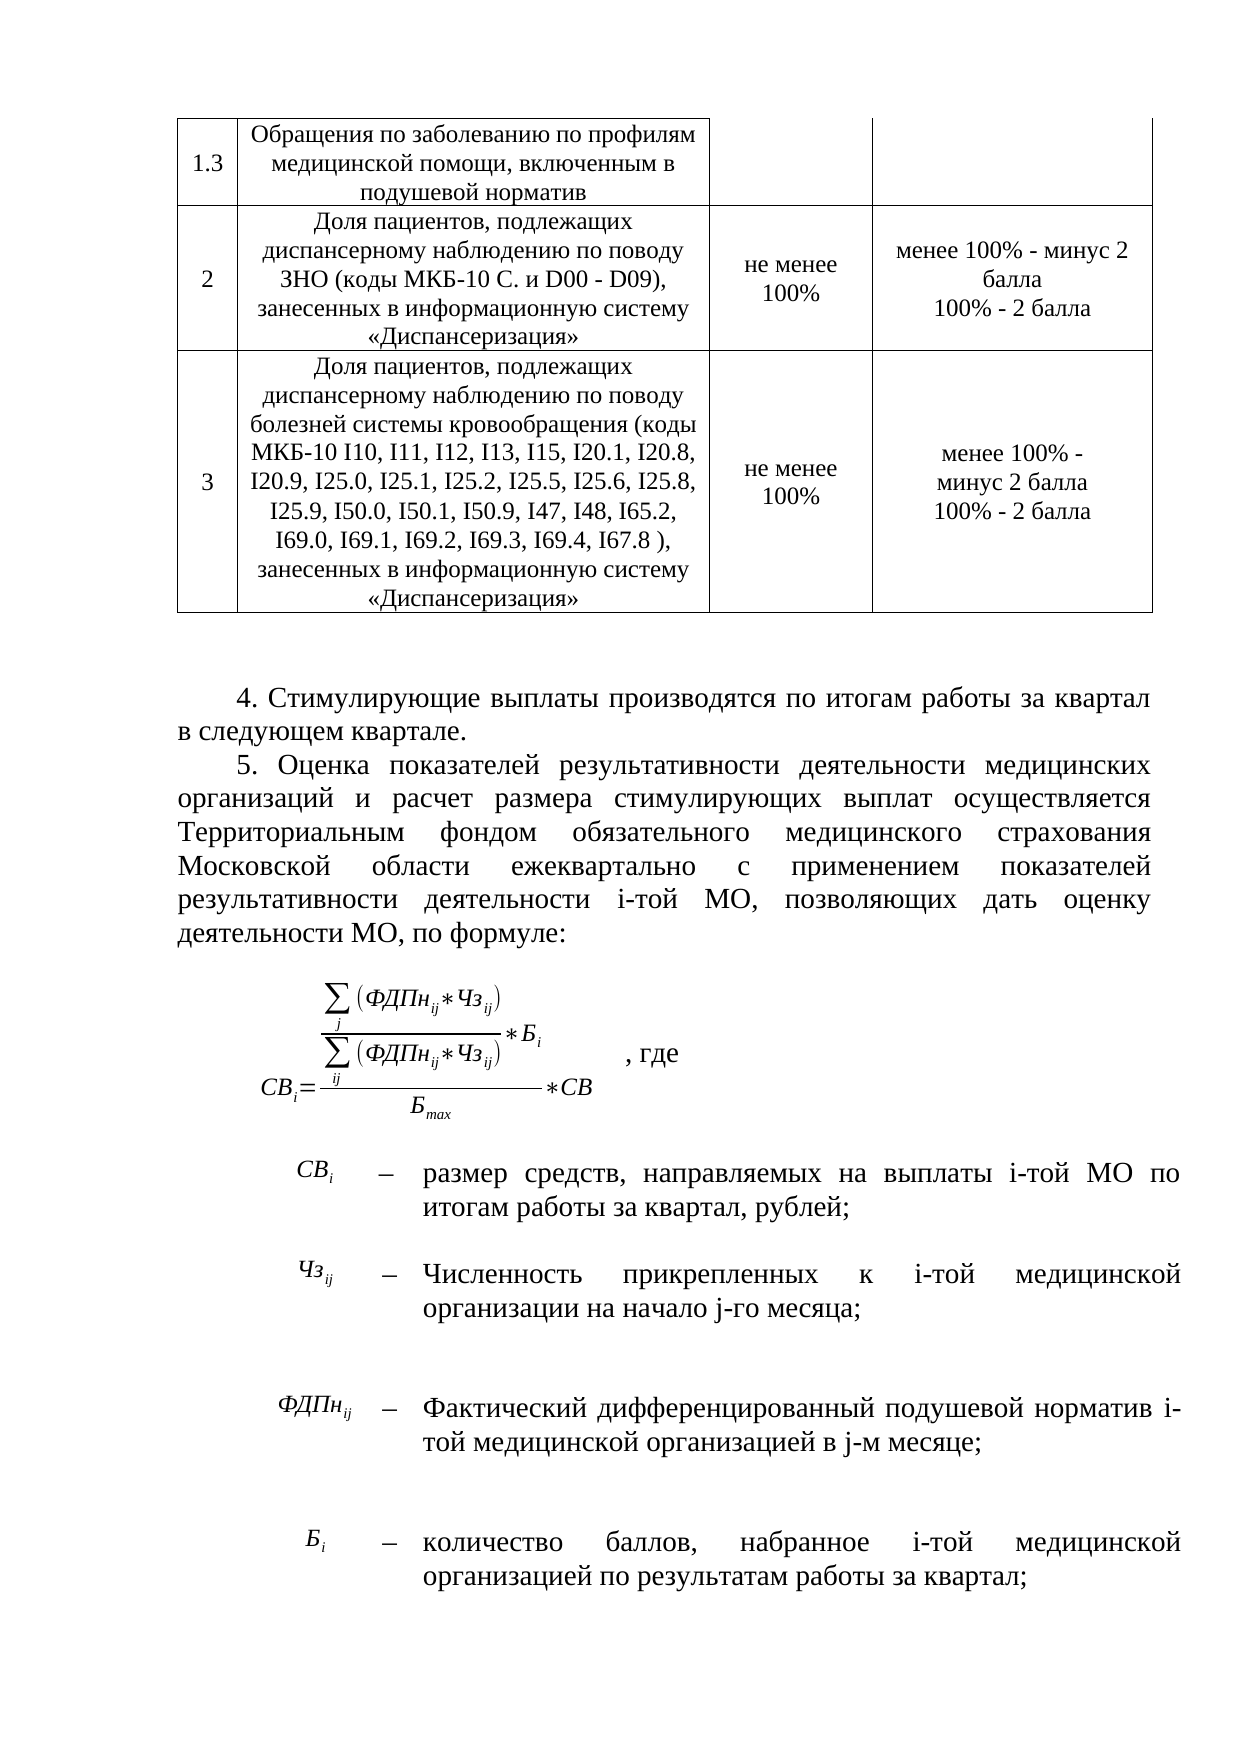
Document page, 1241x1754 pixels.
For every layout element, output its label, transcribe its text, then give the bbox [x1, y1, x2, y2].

table_cell менее 100% - минус 2 балла 100% - 2 балла [873, 206, 1152, 350]
table_cell Доля пациентов, подлежащих диспансерному наблюдению по поводу болезней системы кровообращения (коды МКБ-10 I10, I11, I12, I13, I15, I20.1, I20.8, I20.9, I25.0, I25.1, I25.2, I25.5, I25.6, I25.8, I25.9, I50.0, I50.1, I50.9, I47, I48, I65.2, I69.0, I69.1, I69.2, I69.3, I69.4, I67.8 ), занесенных в информационную систему «Диспансеризация» [238, 351, 709, 612]
text , где [177, 982, 1152, 1122]
table_cell не менее 100% [710, 351, 872, 612]
table_cell Численность прикрепленных к i-той медицинской организации на начало j-го месяца; [411, 1256, 1192, 1390]
table_cell Фактический дифференцированный подушевой норматив i-той медицинской организацией в j-м месяце; [411, 1390, 1192, 1524]
table_cell Обращения по заболеванию по профилям медицинской помощи, включенным в подушевой норматив [238, 119, 709, 205]
table_cell – [367, 1256, 411, 1390]
table_header [262, 1156, 367, 1256]
table_cell 2 [178, 206, 237, 350]
table_cell [262, 1390, 367, 1524]
table_cell Доля пациентов, подлежащих диспансерному наблюдению по поводу ЗНО (коды МКБ-10 C. и D00 - D09), занесенных в информационную систему «Диспансеризация» [238, 206, 709, 350]
table_cell 3 [178, 351, 237, 612]
table_header – [367, 1156, 411, 1256]
table_cell менее 100% - минус 2 балла 100% - 2 балла [873, 351, 1152, 612]
text 4. Стимулирующие выплаты производятся по итогам работы за квартал в следующем квартале. [177, 680, 1152, 747]
table_cell [262, 1256, 367, 1390]
text 5. Оценка показателей результативности деятельности медицинских организаций и расчет размера стимулирующих выплат осуществляется Территориальным фондом обязательного медицинского страхования Московской области ежеквартально с применением показателей результативности деятельности i-той МО, позволяющих дать оценку деятельности МО, по формуле: [177, 747, 1152, 948]
table_cell 1.3 [178, 119, 237, 205]
table_cell [262, 1525, 367, 1625]
table_cell – [367, 1390, 411, 1524]
table_cell не менее 100% [710, 206, 872, 350]
table_header размер средств, направляемых на выплаты i-той МО по итогам работы за квартал, рублей; [411, 1156, 1192, 1256]
table_cell – [367, 1525, 411, 1625]
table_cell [411, 1525, 1192, 1625]
